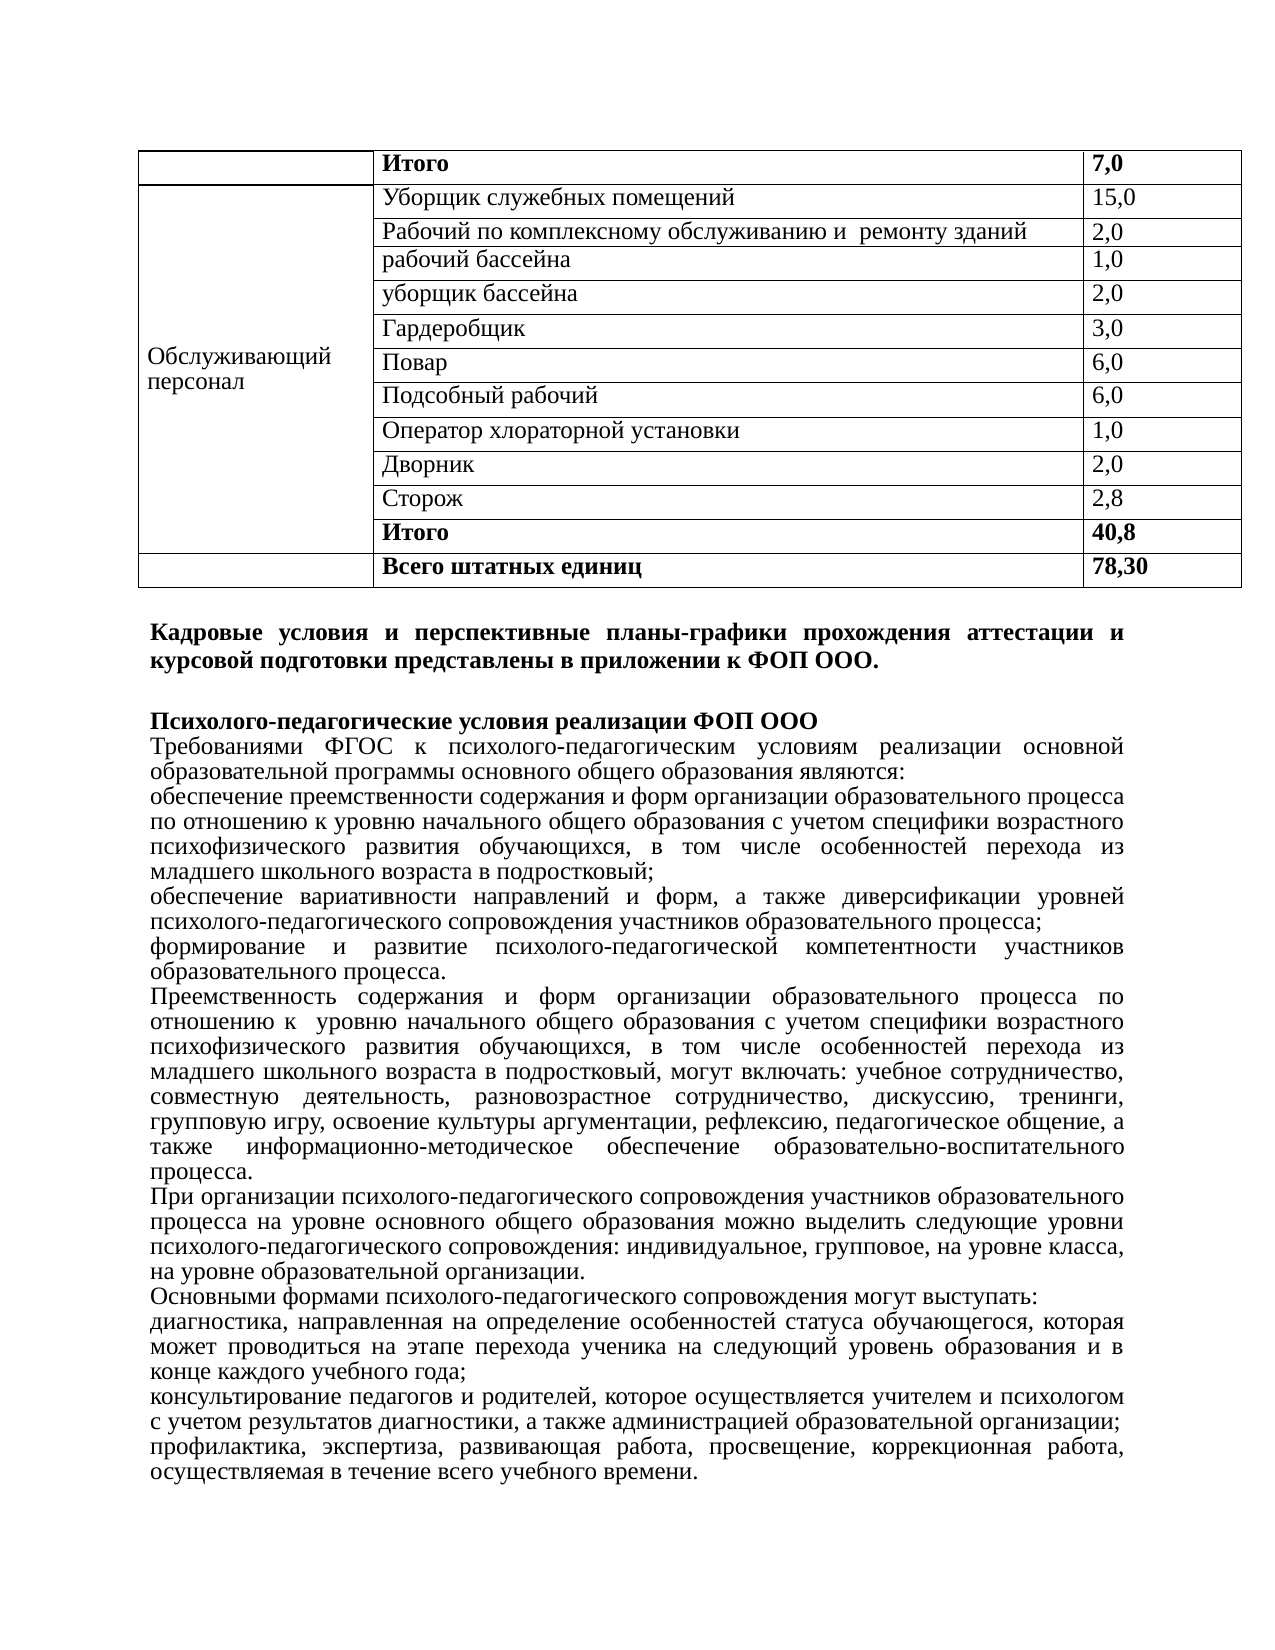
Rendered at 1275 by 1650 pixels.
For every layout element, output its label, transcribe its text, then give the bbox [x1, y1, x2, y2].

table_cell Подсобный рабочий [374, 383, 1083, 417]
text обеспечение преемственности содержания и форм организации образовательного процесса по отношению к уровню начального общего образования с учетом специфики возрастного психофизического развития обучающихся, в том числе особенностей перехода из младшего школьного возраста в подростковый; [150, 784, 1125, 884]
table_cell Всего штатных единиц [374, 554, 1083, 587]
table_cell Сторож [374, 486, 1083, 519]
table_cell Итого [374, 520, 1083, 553]
table_cell рабочий бассейна [374, 247, 1083, 280]
table_cell 6,0 [1084, 383, 1241, 417]
text Требованиями ФГОС к психолого-педагогическим условиям реализации основной образовательной программы основного общего образования являются: [150, 734, 1125, 784]
table_cell 2,0 [1084, 219, 1241, 246]
table_cell 3,0 [1084, 315, 1241, 348]
table_cell 78,30 [1084, 554, 1241, 587]
text консультирование педагогов и родителей, которое осуществляется учителем и психологом с учетом результатов диагностики, а также администрацией образовательной организации; [150, 1384, 1125, 1434]
table_cell 2,0 [1084, 452, 1241, 485]
text профилактика, экспертиза, развивающая работа, просвещение, коррекционная работа, осуществляемая в течение всего учебного времени. [150, 1434, 1125, 1484]
table_cell Итого [374, 151, 1083, 184]
table_cell Оператор хлораторной установки [374, 418, 1083, 451]
table_cell Дворник [374, 452, 1083, 485]
table_cell 2,0 [1084, 281, 1241, 314]
table_cell Повар [374, 349, 1083, 382]
text При организации психолого-педагогического сопровождения участников образовательного процесса на уровне основного общего образования можно выделить следующие уровни психолого-педагогического сопровождения: индивидуальное, групповое, на уровне класса, на уровне образовательной организации. [150, 1184, 1125, 1284]
table_cell 40,8 [1084, 520, 1241, 553]
text Психолого-педагогические условия реализации ФОП ООО [150, 709, 1125, 734]
text диагностика, направленная на определение особенностей статуса обучающегося, которая может проводиться на этапе перехода ученика на следующий уровень образования и в конце каждого учебного года; [150, 1309, 1125, 1384]
text формирование и развитие психолого-педагогической компетентности участников образовательного процесса. [150, 934, 1125, 984]
table_cell уборщик бассейна [374, 281, 1083, 314]
table_cell [139, 554, 373, 587]
table_cell Рабочий по комплексному обслуживанию и ремонту зданий [374, 219, 1083, 246]
table_cell Гардеробщик [374, 315, 1083, 348]
text Основными формами психолого-педагогического сопровождения могут выступать: [150, 1284, 1125, 1309]
table_cell 7,0 [1084, 151, 1241, 184]
table_cell 15,0 [1084, 185, 1241, 218]
table_cell 1,0 [1084, 418, 1241, 451]
table_cell 1,0 [1084, 247, 1241, 280]
text Преемственность содержания и форм организации образовательного процесса по отношению к уровню начального общего образования с учетом специфики возрастного психофизического развития обучающихся, в том числе особенностей перехода из младшего школьного возраста в подростковый, могут включать: учебное сотрудничество, совместную деятельность, разновозрастное сотрудничество, дискуссию, тренинги, групповую игру, освоение культуры аргументации, рефлексию, педагогическое общение, а также информационно-методическое обеспечение образовательно-воспитательного процесса. [150, 984, 1125, 1184]
table_cell 6,0 [1084, 349, 1241, 382]
table_cell Уборщик служебных помещений [374, 185, 1083, 218]
table_cell 2,8 [1084, 486, 1241, 519]
text обеспечение вариативности направлений и форм, а также диверсификации уровней психолого-педагогического сопровождения участников образовательного процесса; [150, 884, 1125, 934]
table_cell Обслуживающий персонал [139, 186, 373, 553]
text Кадровые условия и перспективные планы-графики прохождения аттестации и курсовой подготовки представлены в приложении к ФОП ООО. [150, 618, 1125, 674]
